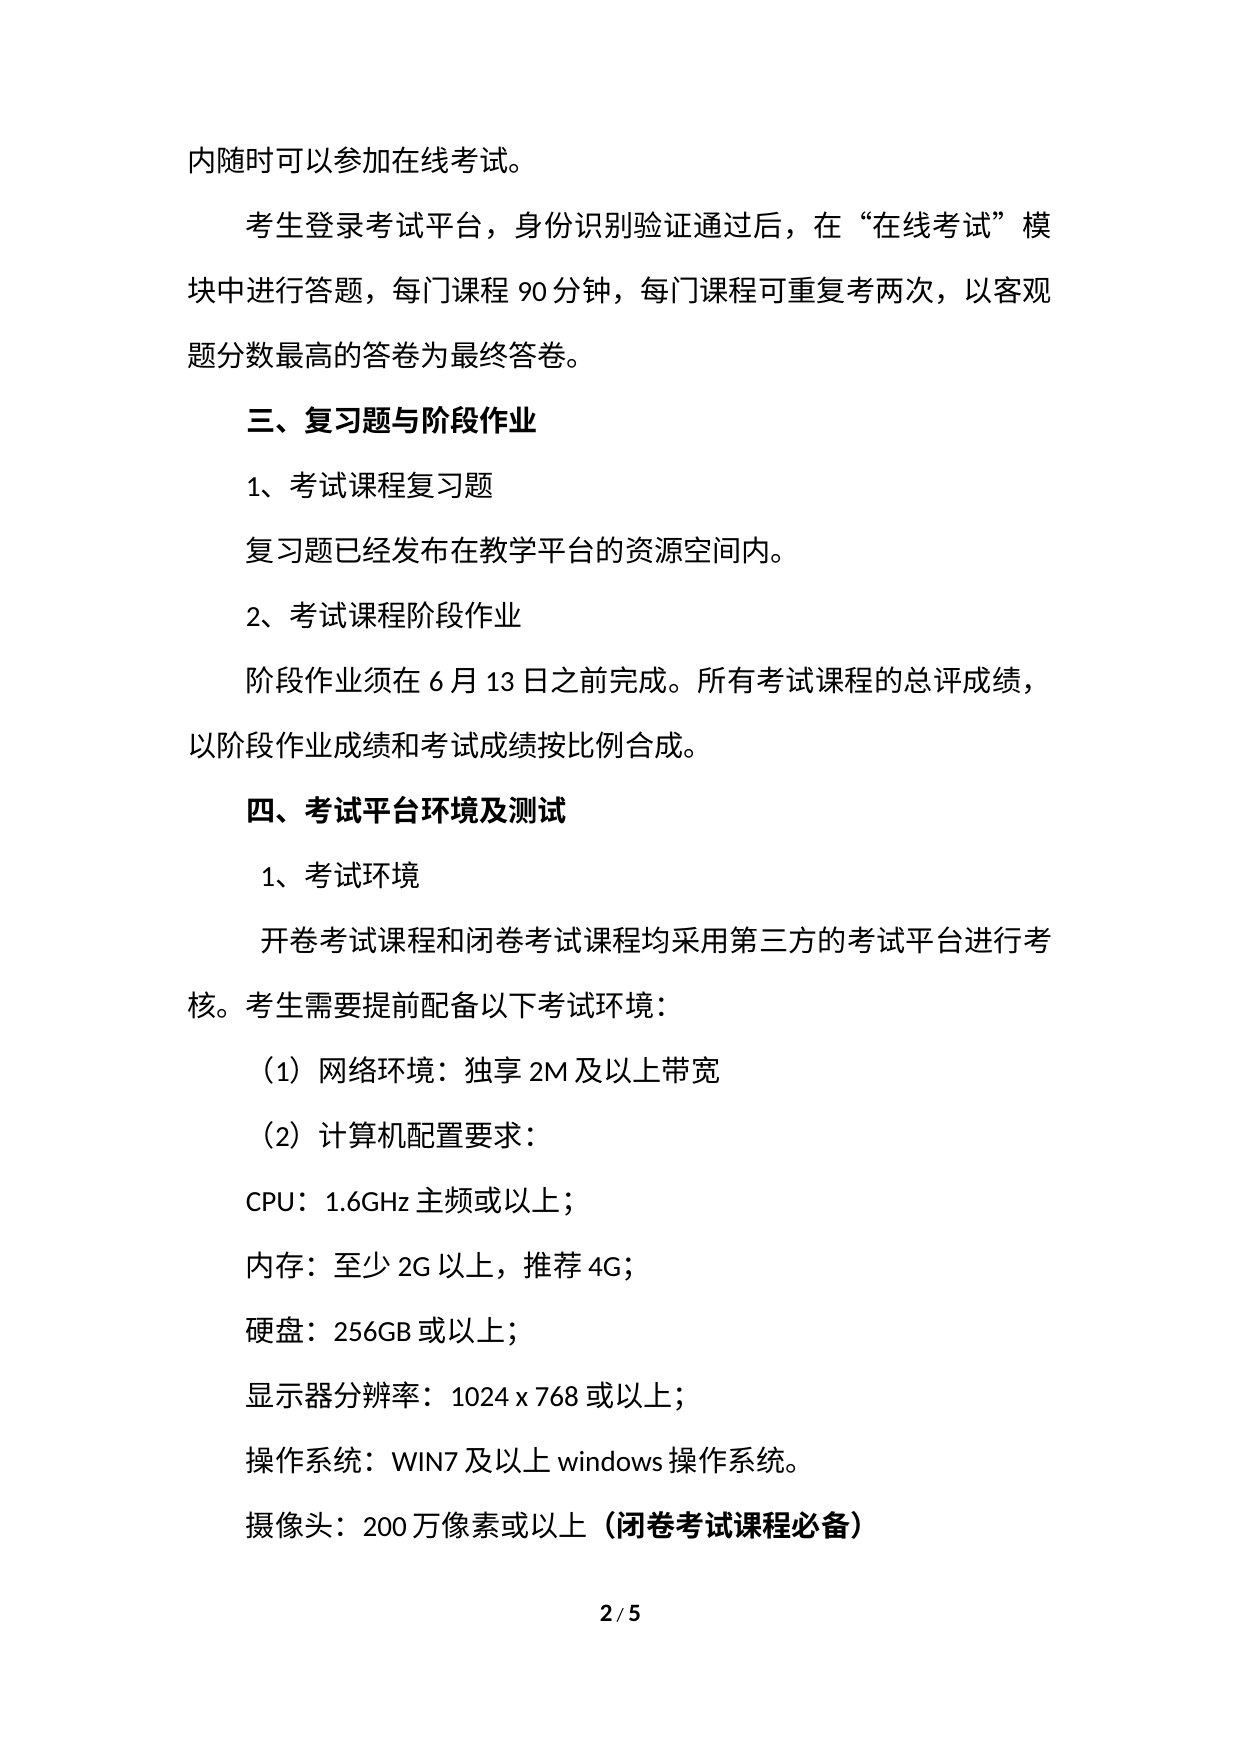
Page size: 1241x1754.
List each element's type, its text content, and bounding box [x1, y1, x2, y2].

text 硬盘：256GB或以上； [187, 1296, 1053, 1361]
text CPU：1.6GHz主频或以上； [187, 1166, 1053, 1231]
text 三、复习题与阶段作业 [187, 386, 1053, 451]
text 内存：至少2G以上，推荐4G； [187, 1231, 1053, 1296]
text 四、考试平台环境及测试 [187, 776, 1053, 841]
text 1、考试环境 [187, 841, 1053, 906]
text 阶段作业须在6月13日之前完成。所有考试课程的总评成绩，以阶段作业成绩和考试成绩按比例合成。 [187, 646, 1053, 776]
text 复习题已经发布在教学平台的资源空间内。 [187, 516, 1053, 581]
text 操作系统：WIN7及以上windows操作系统。 [187, 1426, 1053, 1491]
text 开卷考试课程和闭卷考试课程均采用第三方的考试平台进行考核。考生需要提前配备以下考试环境： [187, 906, 1053, 1036]
text （1）网络环境：独享2M及以上带宽 [187, 1036, 1053, 1101]
text 1、考试课程复习题 [187, 451, 1053, 516]
text 考生登录考试平台，身份识别验证通过后，在“在线考试”模块中进行答题，每门课程90分钟，每门课程可重复考两次，以客观题分数最高的答卷为最终答卷。 [187, 191, 1053, 386]
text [187, 126, 1053, 191]
text 显示器分辨率：1024 x 768或以上； [187, 1361, 1053, 1426]
text （2）计算机配置要求： [187, 1101, 1053, 1166]
text 2、考试课程阶段作业 [187, 581, 1053, 646]
text 摄像头：200万像素或以上（闭卷考试课程必备） [187, 1491, 1053, 1556]
